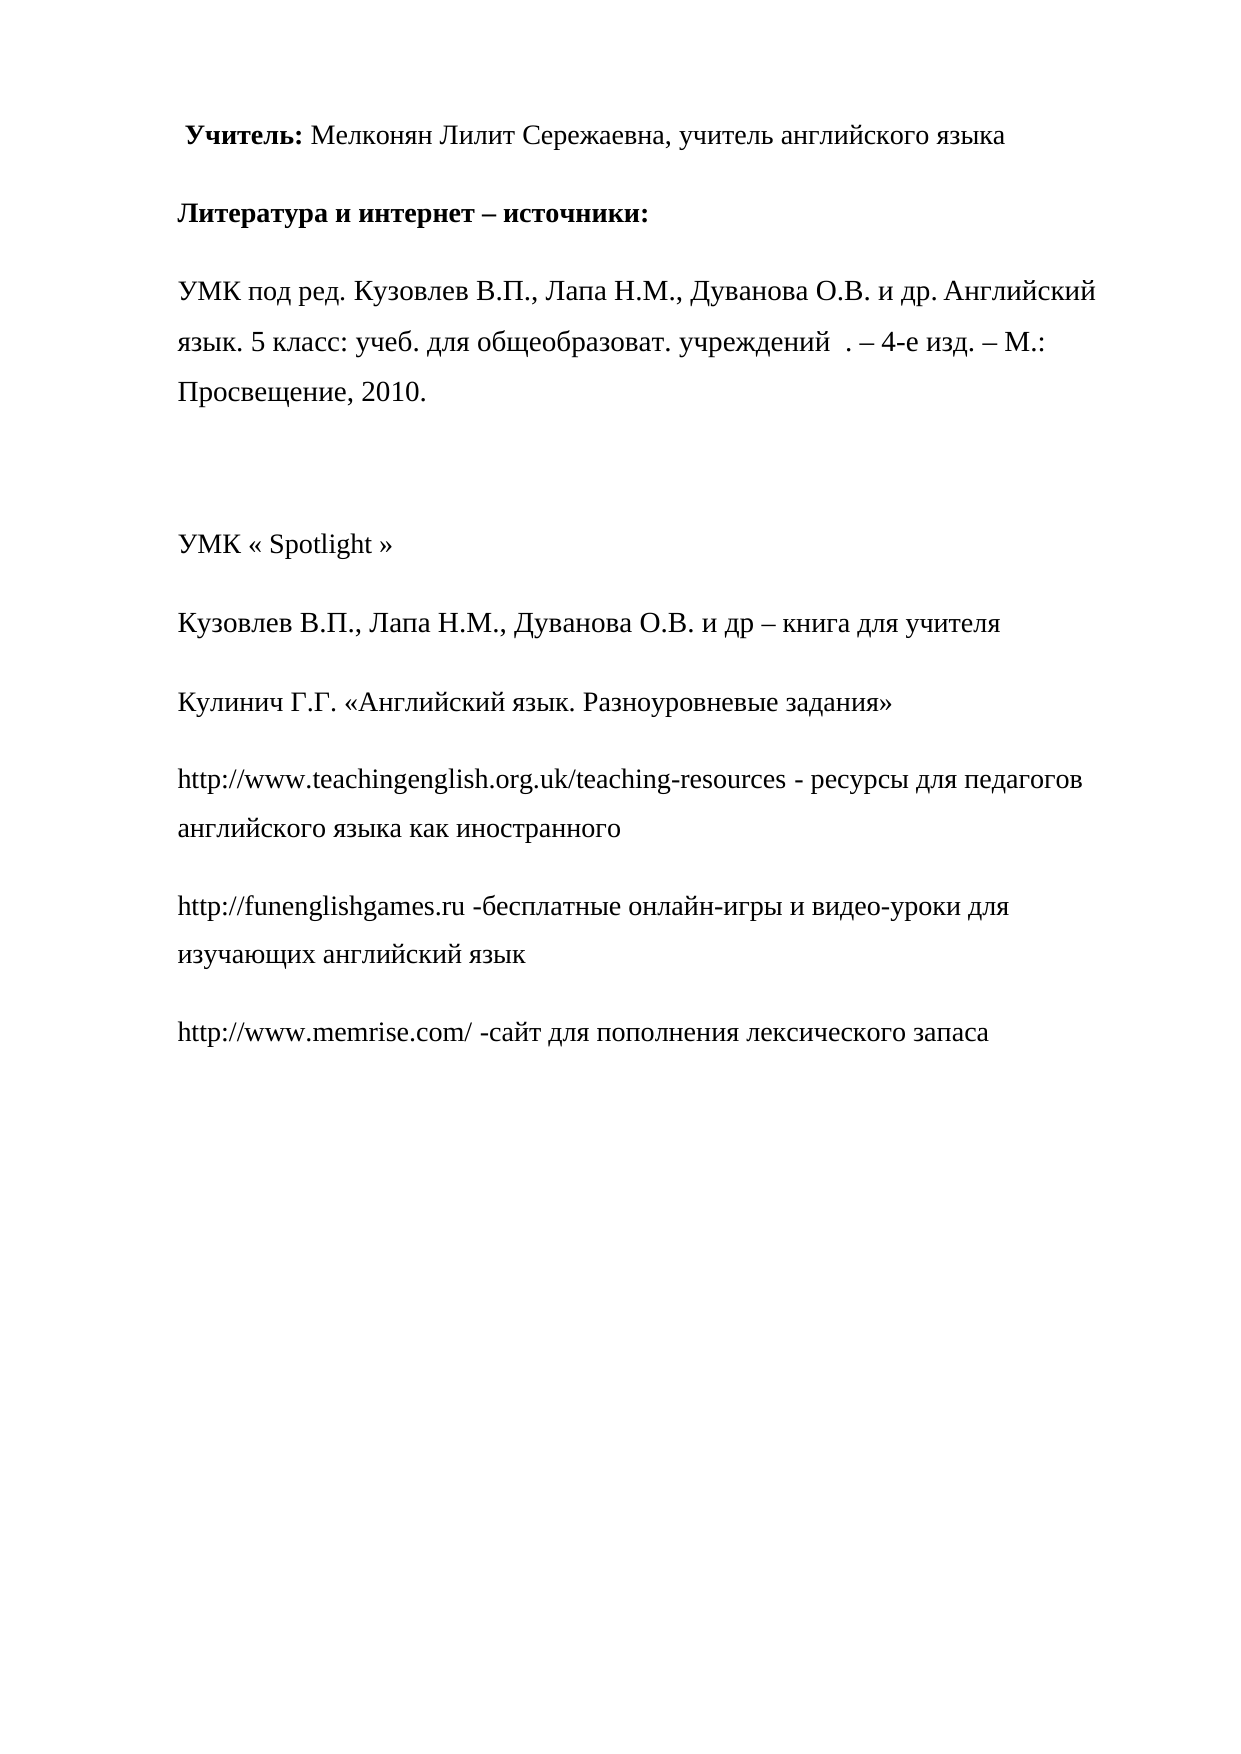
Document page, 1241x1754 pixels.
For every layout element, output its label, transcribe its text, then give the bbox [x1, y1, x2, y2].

text Кулинич Г.Г. «Английский язык. Разноуровневые задания» [177, 685, 1152, 717]
text http://www.memrise.com/ -сайт для пополнения лексического запаса [177, 1015, 1152, 1047]
text Кузовлев В.П., Лапа Н.М., Дуванова О.В. и др – книга для учителя [177, 605, 1152, 639]
text Литература и интернет – источники: [177, 196, 1152, 228]
text http://funenglishgames.ru -бесплатные онлайн-игры и видео-уроки для изучающих английский язык [177, 889, 1152, 969]
text УМК « Spotlight » [177, 527, 1152, 560]
text Учитель: Мелконян Лилит Сережаевна, учитель английского языка [177, 118, 1152, 151]
text http://www.teachingenglish.org.uk/teaching-resources - ресурсы для педагогов английского языка как иностранного [177, 762, 1152, 843]
text УМК под ред. Кузовлев В.П., Лапа Н.М., Дуванова О.В. и др. Английский язык. 5 класс: учеб. для общеобразоват. учреждений . – 4-е изд. – М.: Просвещение, 2010. [177, 273, 1152, 408]
